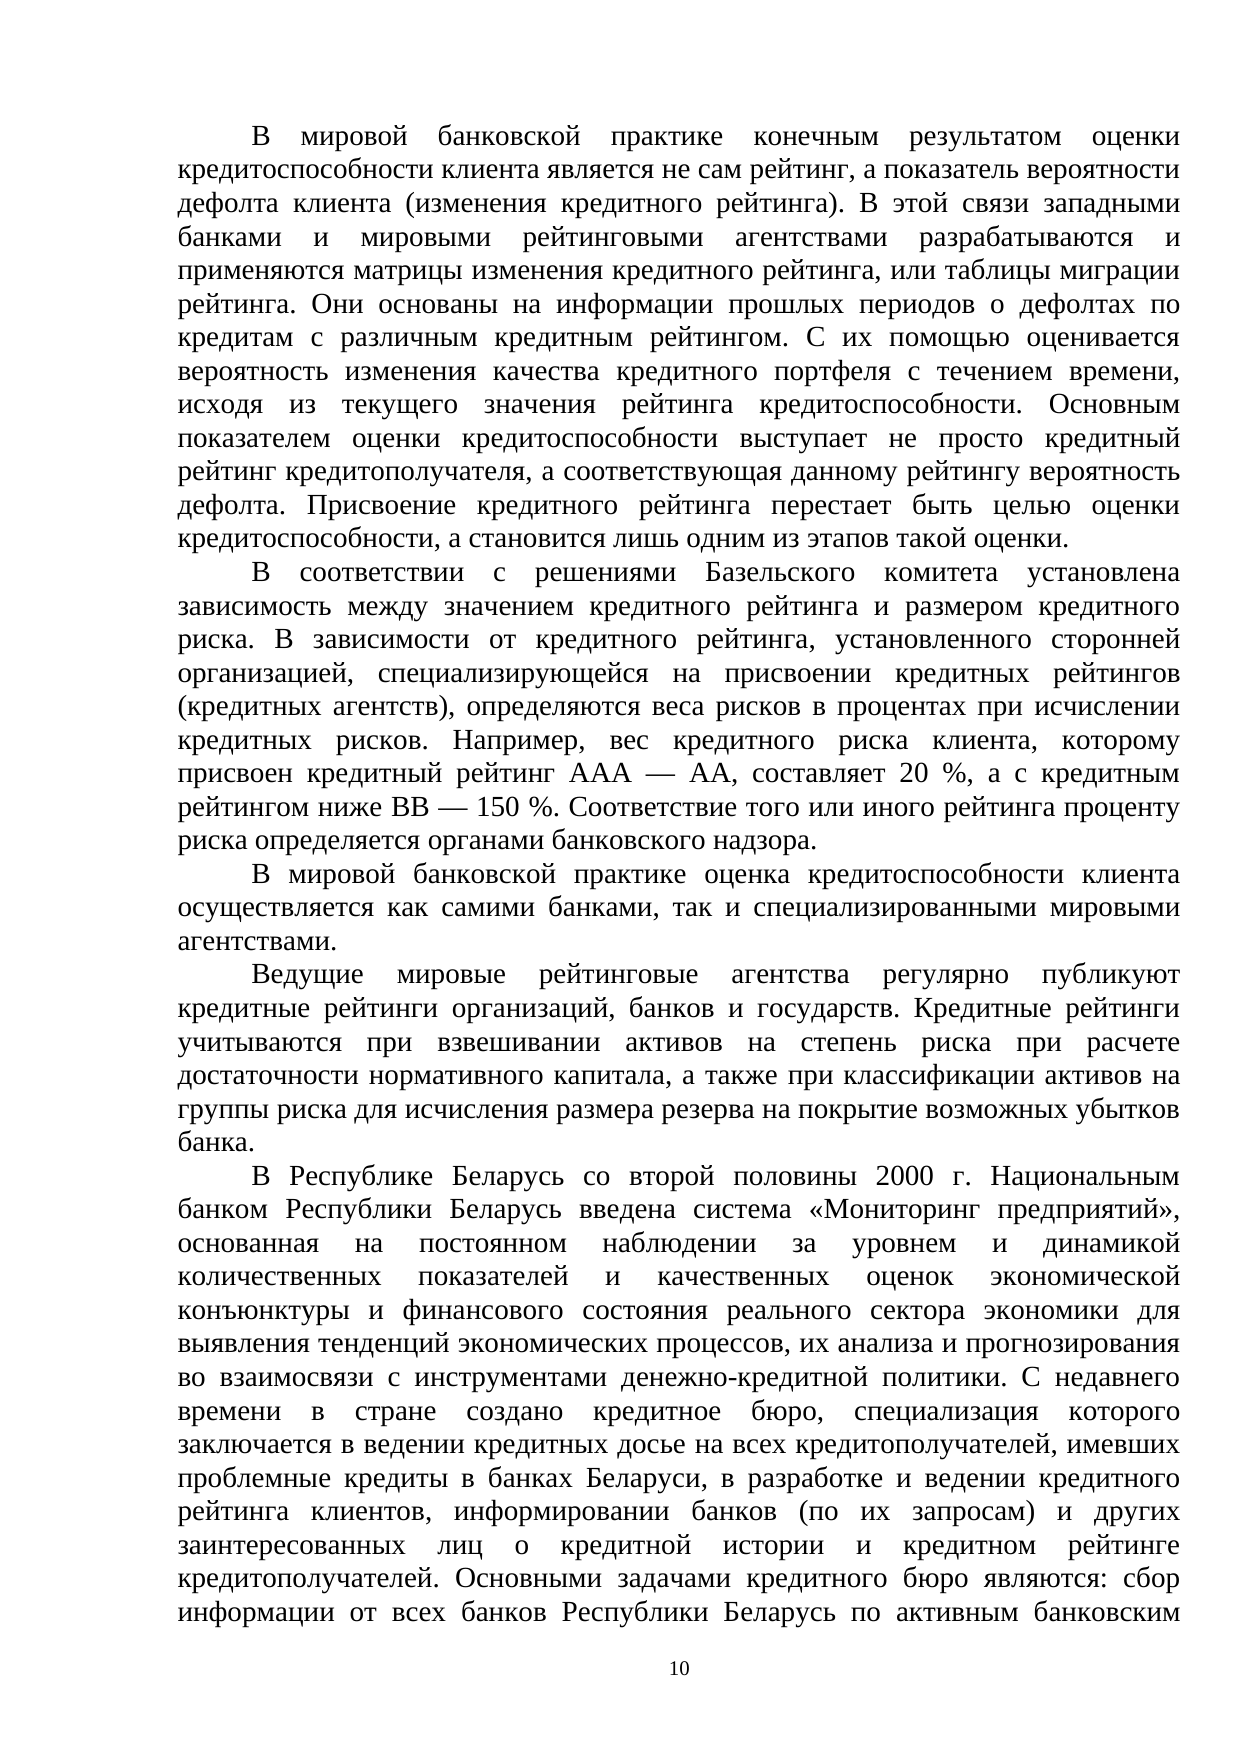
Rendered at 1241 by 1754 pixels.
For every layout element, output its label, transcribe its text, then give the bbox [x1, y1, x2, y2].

text В мировой банковской практике конечным результатом оценки кредитоспособности клиента является не сам рейтинг, а показатель вероятности дефолта клиента (изменения кредитного рейтинга). В этой связи западными банками и мировыми рейтинговыми агентствами разрабатываются и применяются матрицы изменения кредитного рейтинга, или таблицы миграции рейтинга. Они основаны на информации прошлых периодов о дефолтах по кредитам с различным кредитным рейтингом. С их помощью оценивается вероятность изменения качества кредитного портфеля с течением времени, исходя из текущего значения рейтинга кредитоспособности. Основным показателем оценки кредитоспособности выступает не просто кредитный рейтинг кредитополучателя, а соответствующая данному рейтингу вероятность дефолта. Присвоение кредитного рейтинга перестает быть целью оценки кредитоспособности, а становится лишь одним из этапов такой оценки. [177, 118, 1181, 554]
text Ведущие мировые рейтинговые агентства регулярно публикуют кредитные рейтинги организаций, банков и государств. Кредитные рейтинги учитываются при взвешивании активов на степень риска при расчете достаточности нормативного капитала, а также при классификации активов на группы риска для исчисления размера резерва на покрытие возможных убытков банка. [177, 957, 1181, 1158]
text В соответствии с решениями Базельского комитета установлена зависимость между значением кредитного рейтинга и размером кредитного риска. В зависимости от кредитного рейтинга, установленного сторонней организацией, специализирующейся на присвоении кредитных рейтингов (кредитных агентств), определяются веса рисков в процентах при исчислении кредитных рисков. Например, вес кредитного риска клиента, которому присвоен кредитный рейтинг AAA — АА, составляет 20 %, а с кредитным рейтингом ниже ВВ — 150 %. Соответствие того или иного рейтинга проценту риска определяется органами банковского надзора. [177, 554, 1181, 856]
text В мировой банковской практике оценка кредитоспособности клиента осуществляется как самими банками, так и специализированными мировыми агентствами. [177, 856, 1181, 957]
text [177, 1158, 1181, 1627]
